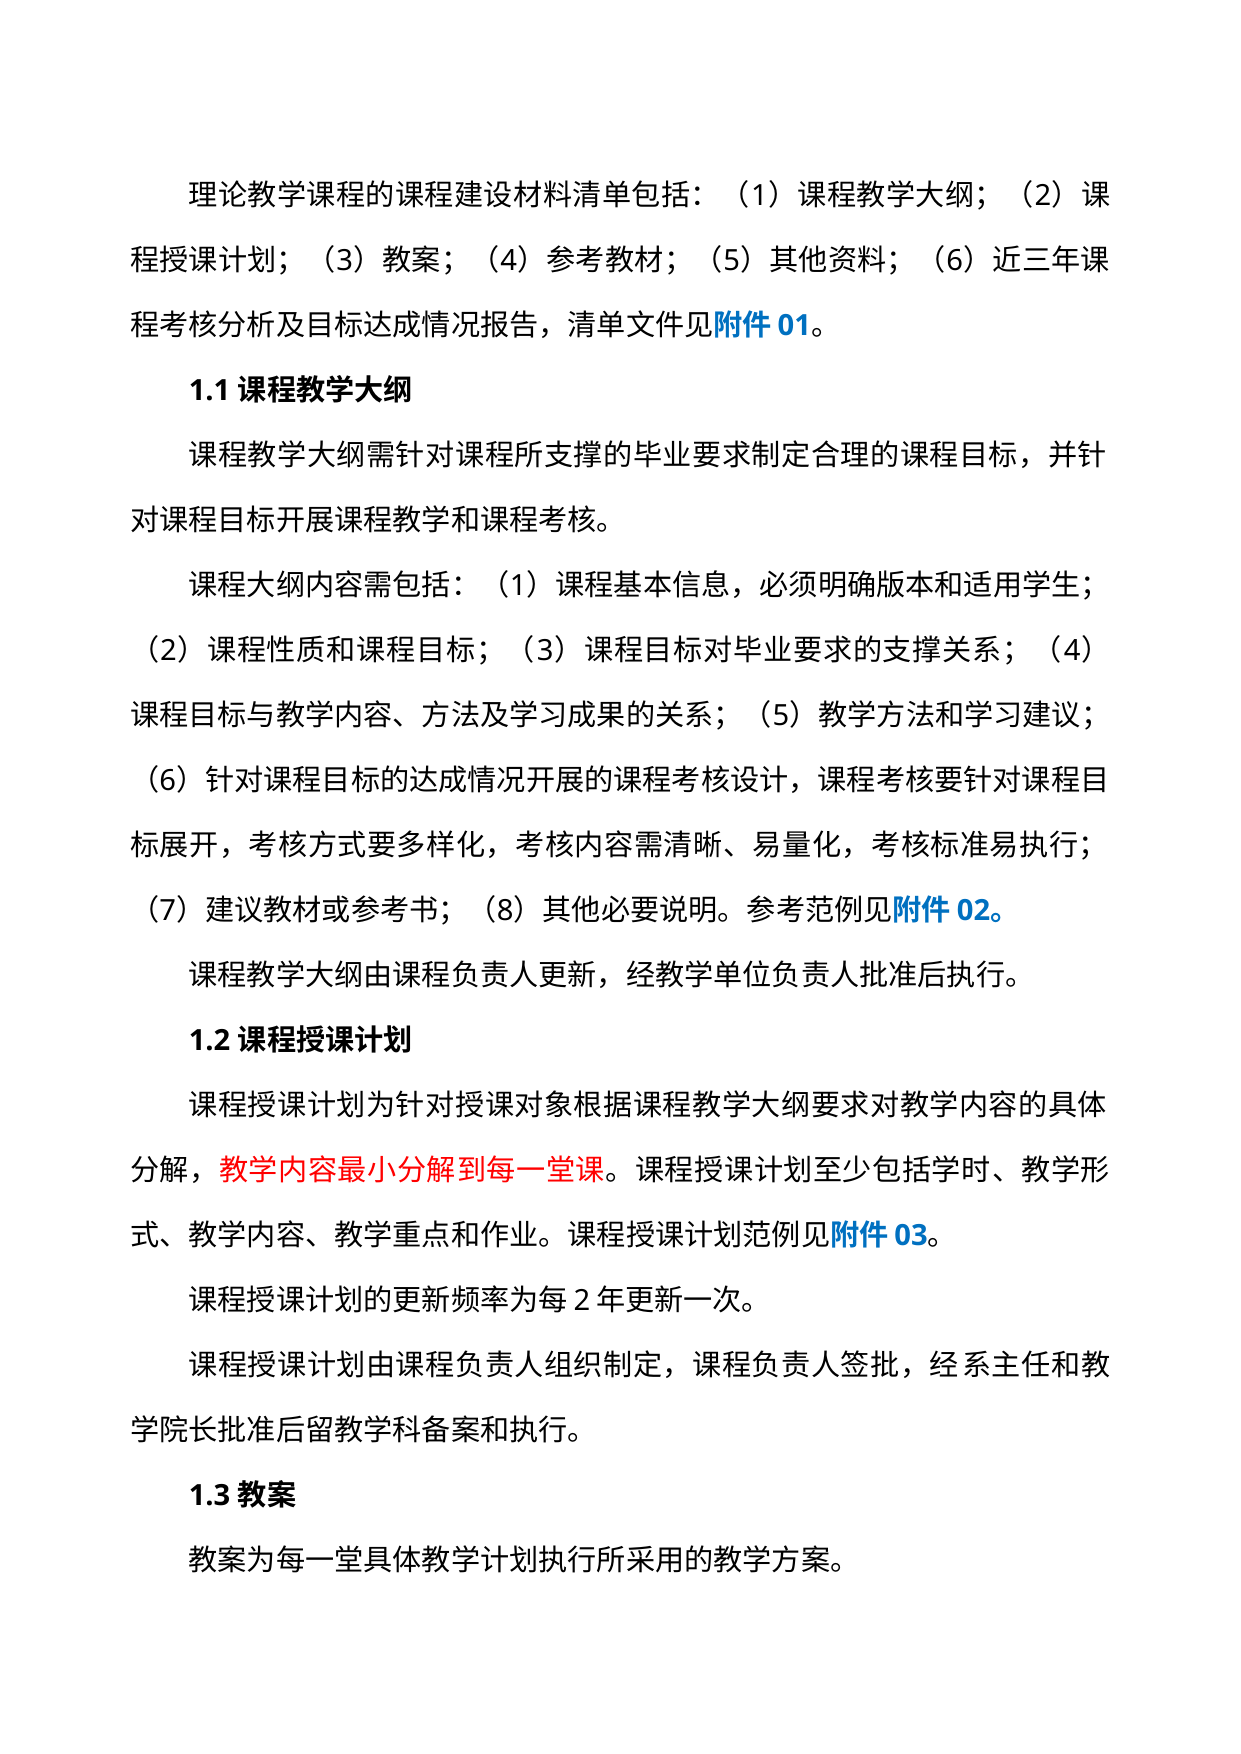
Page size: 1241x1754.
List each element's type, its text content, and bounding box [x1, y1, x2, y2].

text 教案为每一堂具体教学计划执行所采用的教学方案。 [130, 1525, 1110, 1590]
text 课程大纲内容需包括：（1）课程基本信息，必须明确版本和适用学生；（2）课程性质和课程目标；（3）课程目标对毕业要求的支撑关系；（4）课程目标与教学内容、方法及学习成果的关系；（5）教学方法和学习建议；（6）针对课程目标的达成情况开展的课程考核设计，课程考核要针对课程目标展开，考核方式要多样化，考核内容需清晰、易量化，考核标准易执行；（7）建议教材或参考书；（8）其他必要说明。参考范例见附件02。 [130, 550, 1110, 940]
text 1.1 课程教学大纲 [130, 355, 1110, 420]
text 1.2 课程授课计划 [130, 1005, 1110, 1070]
text 课程教学大纲需针对课程所支撑的毕业要求制定合理的课程目标，并针对课程目标开展课程教学和课程考核。 [130, 420, 1110, 550]
text 课程授课计划由课程负责人组织制定，课程负责人签批，经系主任和教学院长批准后留教学科备案和执行。 [130, 1330, 1110, 1460]
text 课程授课计划的更新频率为每2年更新一次。 [130, 1265, 1110, 1330]
text 课程教学大纲由课程负责人更新，经教学单位负责人批准后执行。 [130, 940, 1110, 1005]
text 1.3 教案 [130, 1460, 1110, 1525]
text 理论教学课程的课程建设材料清单包括：（1）课程教学大纲；（2）课程授课计划；（3）教案；（4）参考教材；（5）其他资料；（6）近三年课程考核分析及目标达成情况报告，清单文件见附件01。 [130, 160, 1110, 355]
text 课程授课计划为针对授课对象根据课程教学大纲要求对教学内容的具体分解，教学内容最小分解到每一堂课。课程授课计划至少包括学时、教学形式、教学内容、教学重点和作业。课程授课计划范例见附件03。 [130, 1070, 1110, 1265]
